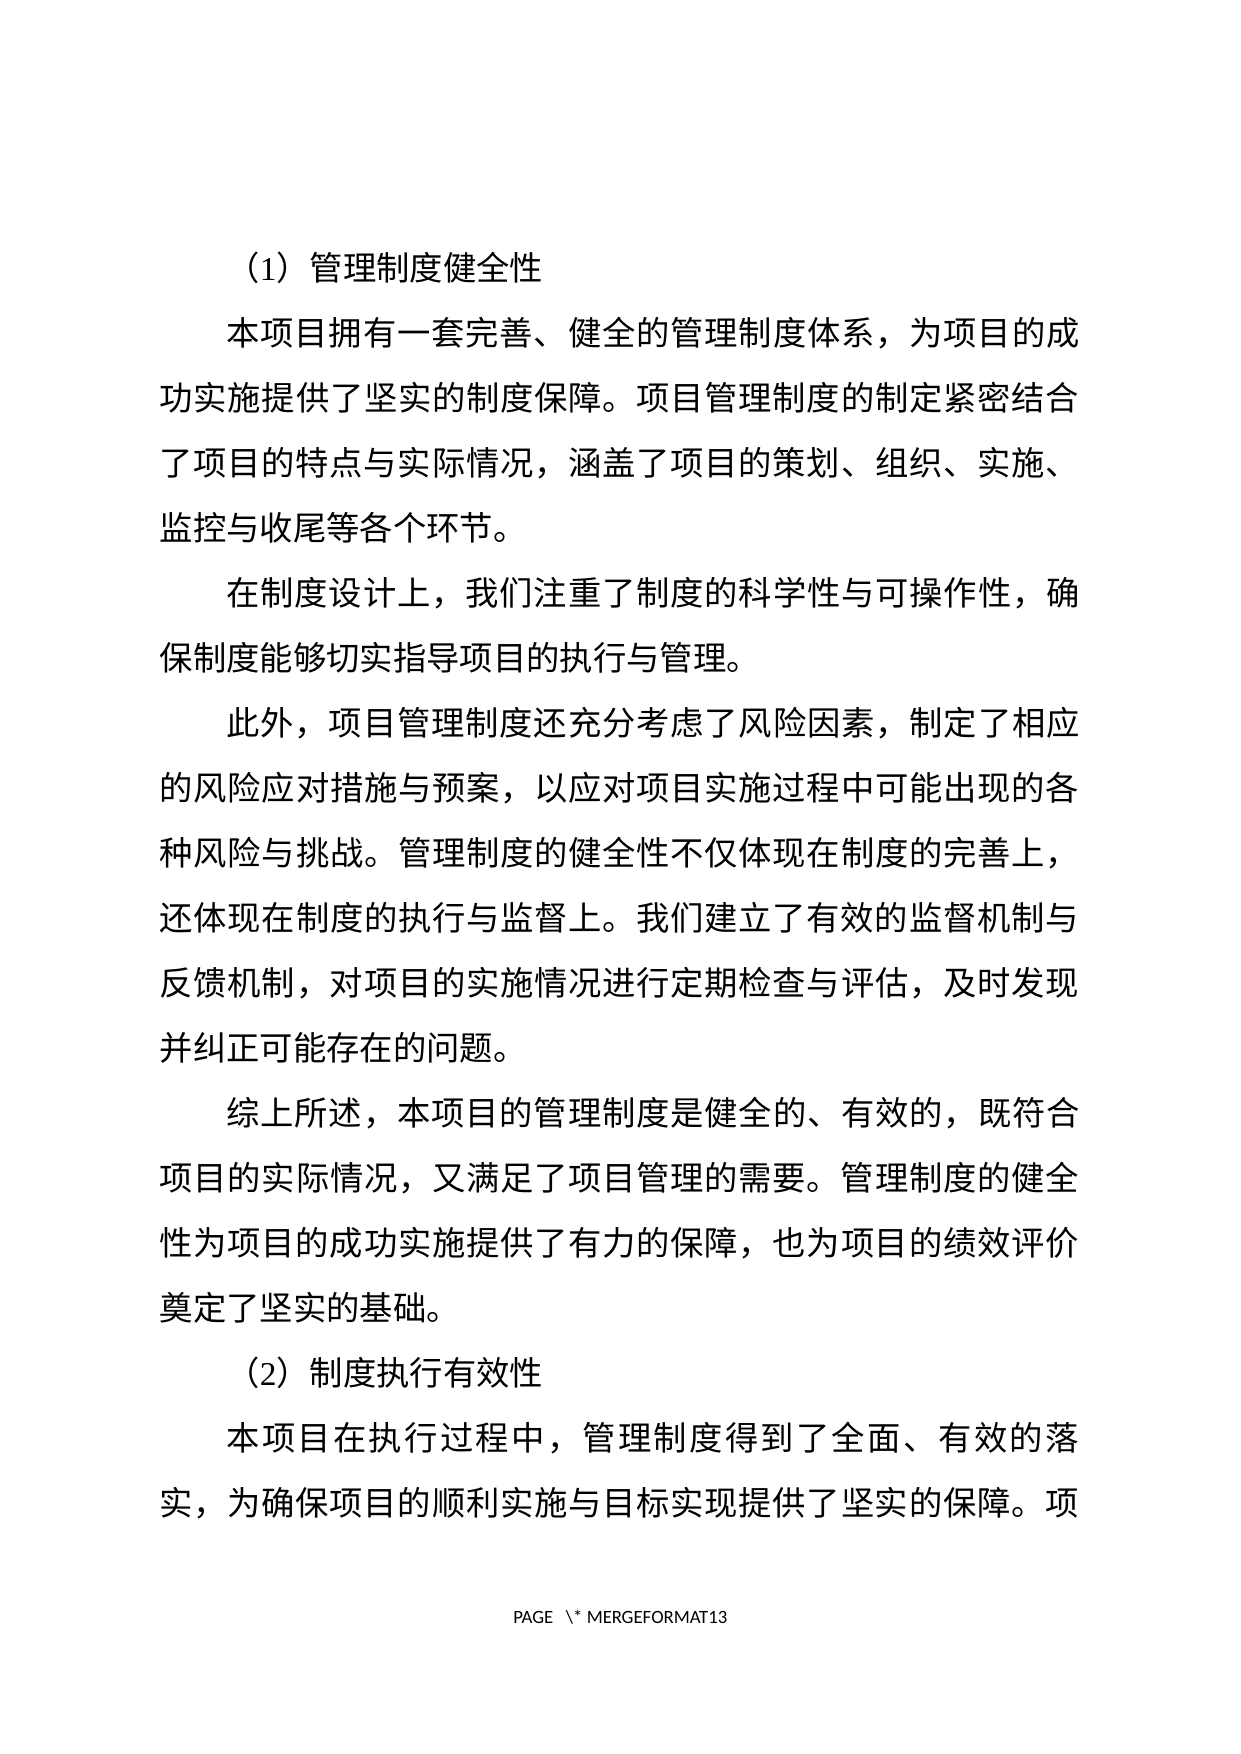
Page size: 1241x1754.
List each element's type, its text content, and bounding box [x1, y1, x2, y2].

text （1）管理制度健全性 [159, 233, 1081, 298]
text 综上所述，本项目的管理制度是健全的、有效的，既符合项目的实际情况，又满足了项目管理的需要。管理制度的健全性为项目的成功实施提供了有力的保障，也为项目的绩效评价奠定了坚实的基础。 [159, 1078, 1081, 1338]
text 本项目拥有一套完善、健全的管理制度体系，为项目的成功实施提供了坚实的制度保障。项目管理制度的制定紧密结合了项目的特点与实际情况，涵盖了项目的策划、组织、实施、监控与收尾等各个环节。 [159, 298, 1081, 558]
text 在制度设计上，我们注重了制度的科学性与可操作性，确保制度能够切实指导项目的执行与管理。 [159, 558, 1081, 688]
text （2）制度执行有效性 [159, 1338, 1081, 1403]
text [159, 1403, 1081, 1533]
text 此外，项目管理制度还充分考虑了风险因素，制定了相应的风险应对措施与预案，以应对项目实施过程中可能出现的各种风险与挑战。管理制度的健全性不仅体现在制度的完善上，还体现在制度的执行与监督上。我们建立了有效的监督机制与反馈机制，对项目的实施情况进行定期检查与评估，及时发现并纠正可能存在的问题。 [159, 688, 1081, 1078]
